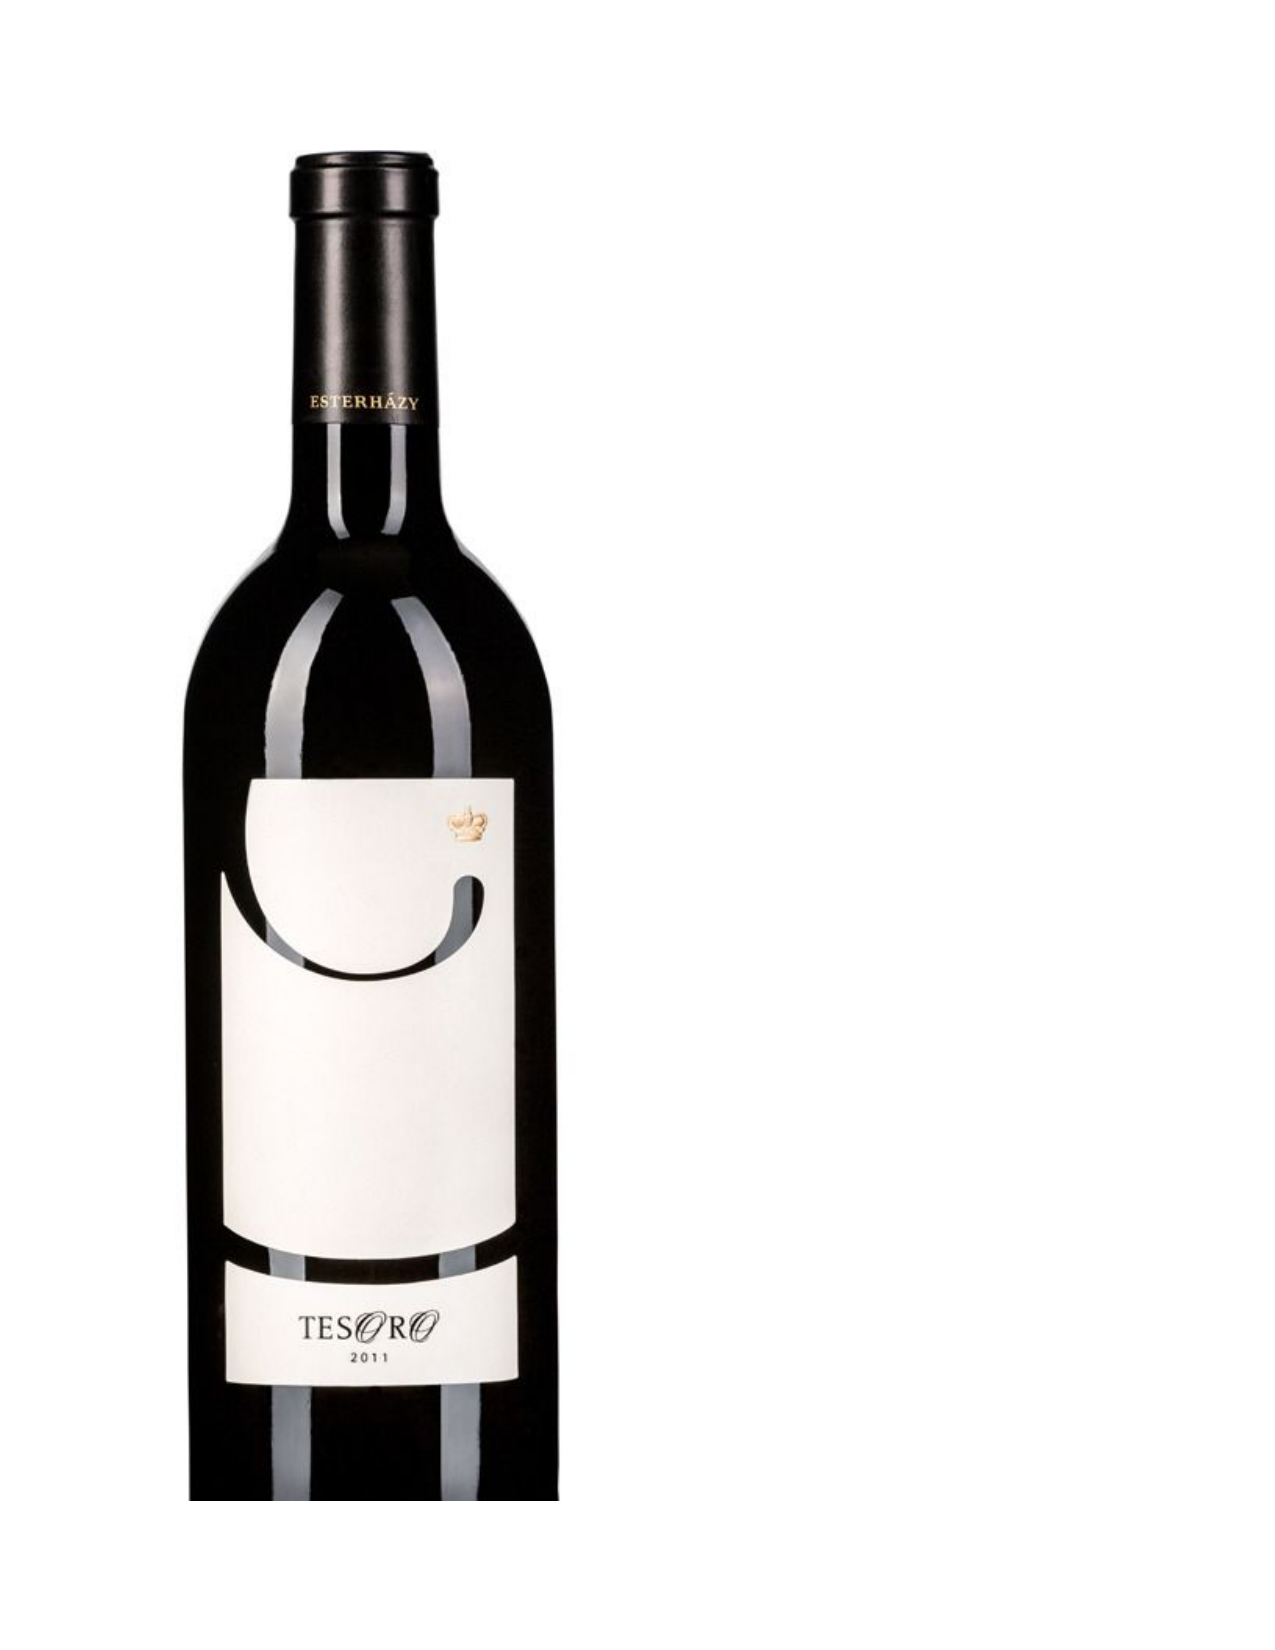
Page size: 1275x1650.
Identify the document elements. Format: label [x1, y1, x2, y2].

picture [150, 150, 619, 1501]
